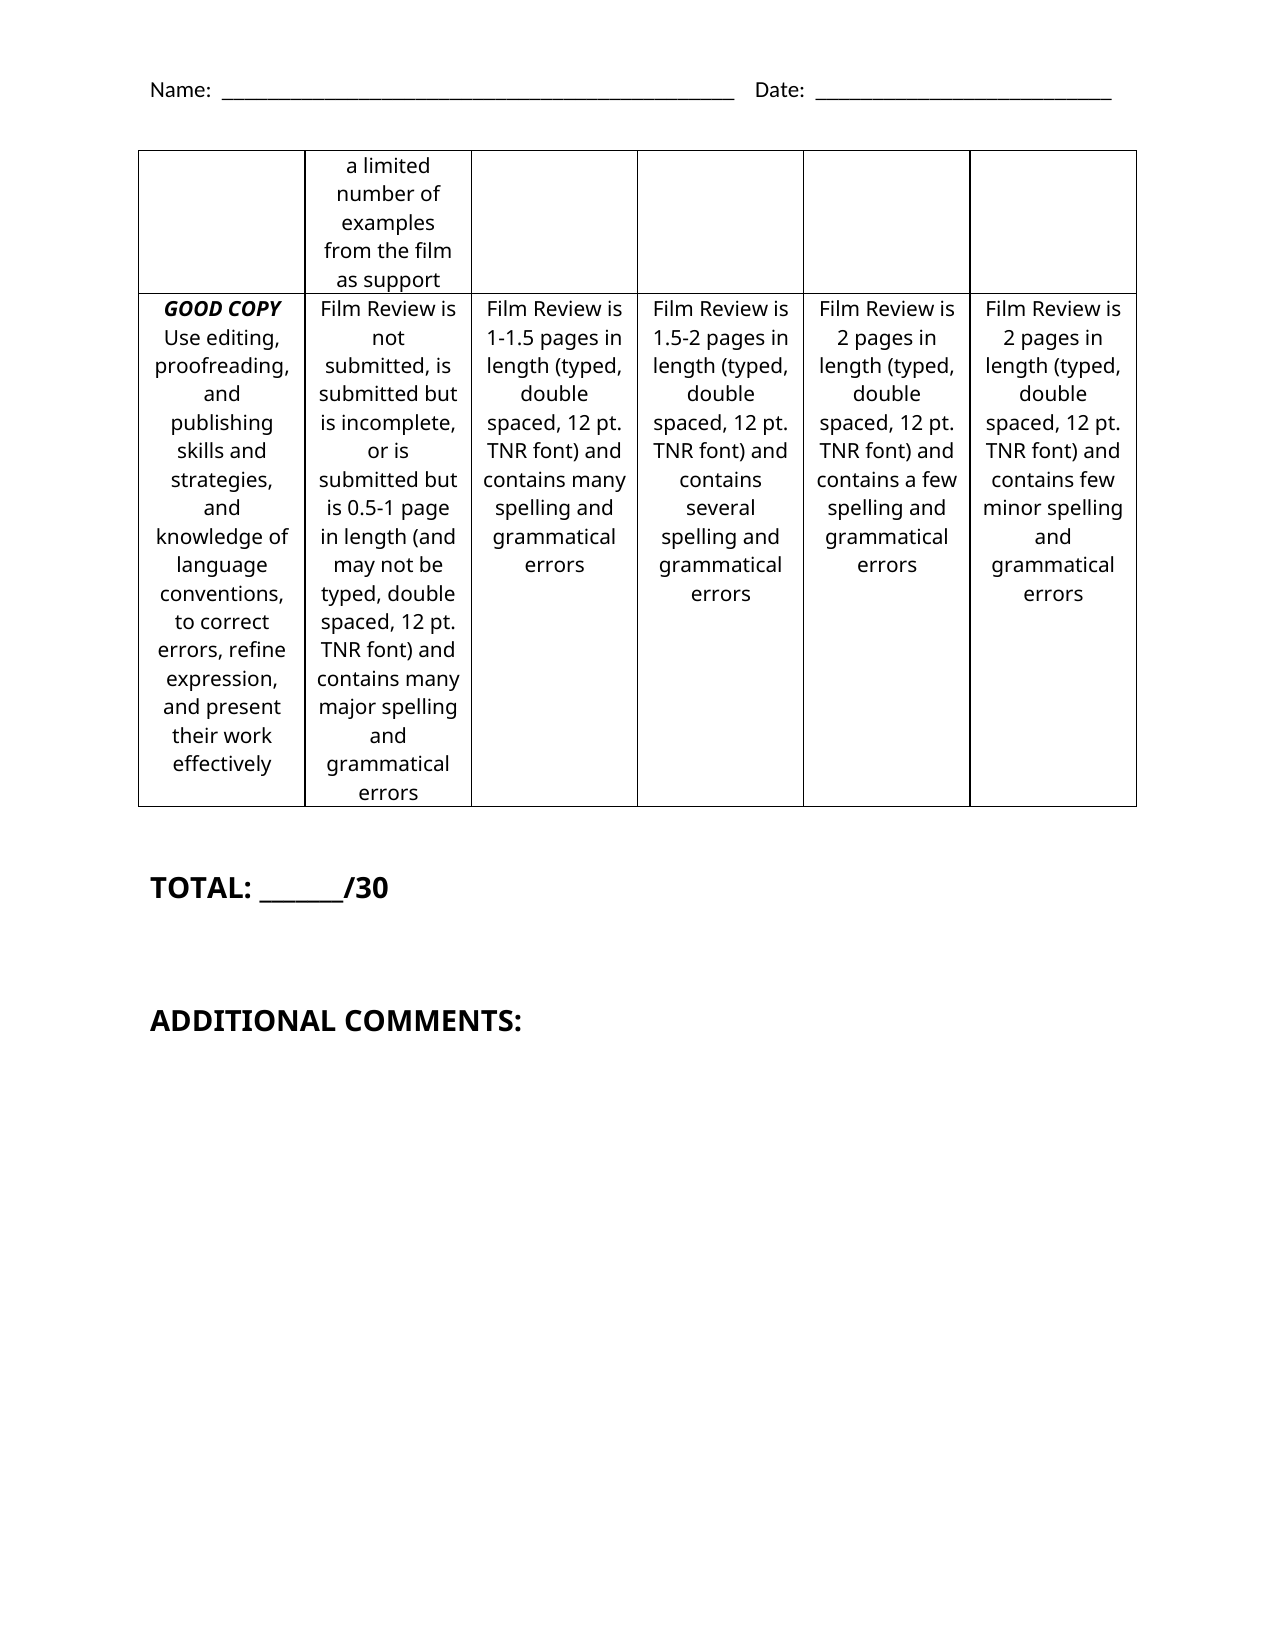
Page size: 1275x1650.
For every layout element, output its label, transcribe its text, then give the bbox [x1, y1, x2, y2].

table_cell Film Review is 2 pages in length (typed, double spaced, 12 pt. TNR font) and contains a few spelling and grammatical errors [804, 294, 969, 806]
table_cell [139, 151, 304, 293]
table_cell Film Review is 1-1.5 pages in length (typed, double spaced, 12 pt. TNR font) and contains many spelling and grammatical errors [472, 294, 637, 806]
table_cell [971, 151, 1136, 293]
table_cell GOOD COPY Use editing, proofreading, and publishing skills and strategies, and knowledge of language conventions, to correct errors, refine expression, and present their work effectively [139, 294, 304, 806]
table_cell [472, 151, 637, 293]
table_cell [638, 151, 803, 293]
table_cell Film Review is not submitted, is submitted but is incomplete, or is submitted but is 0.5-1 page in length (and may not be typed, double spaced, 12 pt. TNR font) and contains many major spelling and grammatical errors [306, 294, 471, 806]
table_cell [804, 151, 969, 293]
table_cell Film Review is 1.5-2 pages in length (typed, double spaced, 12 pt. TNR font) and contains several spelling and grammatical errors [638, 294, 803, 806]
table_cell Film Review is 2 pages in length (typed, double spaced, 12 pt. TNR font) and contains few minor spelling and grammatical errors [971, 294, 1136, 806]
text TOTAL: _______/30 [150, 867, 1125, 907]
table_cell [306, 151, 471, 293]
text ADDITIONAL COMMENTS: [150, 1000, 1125, 1040]
